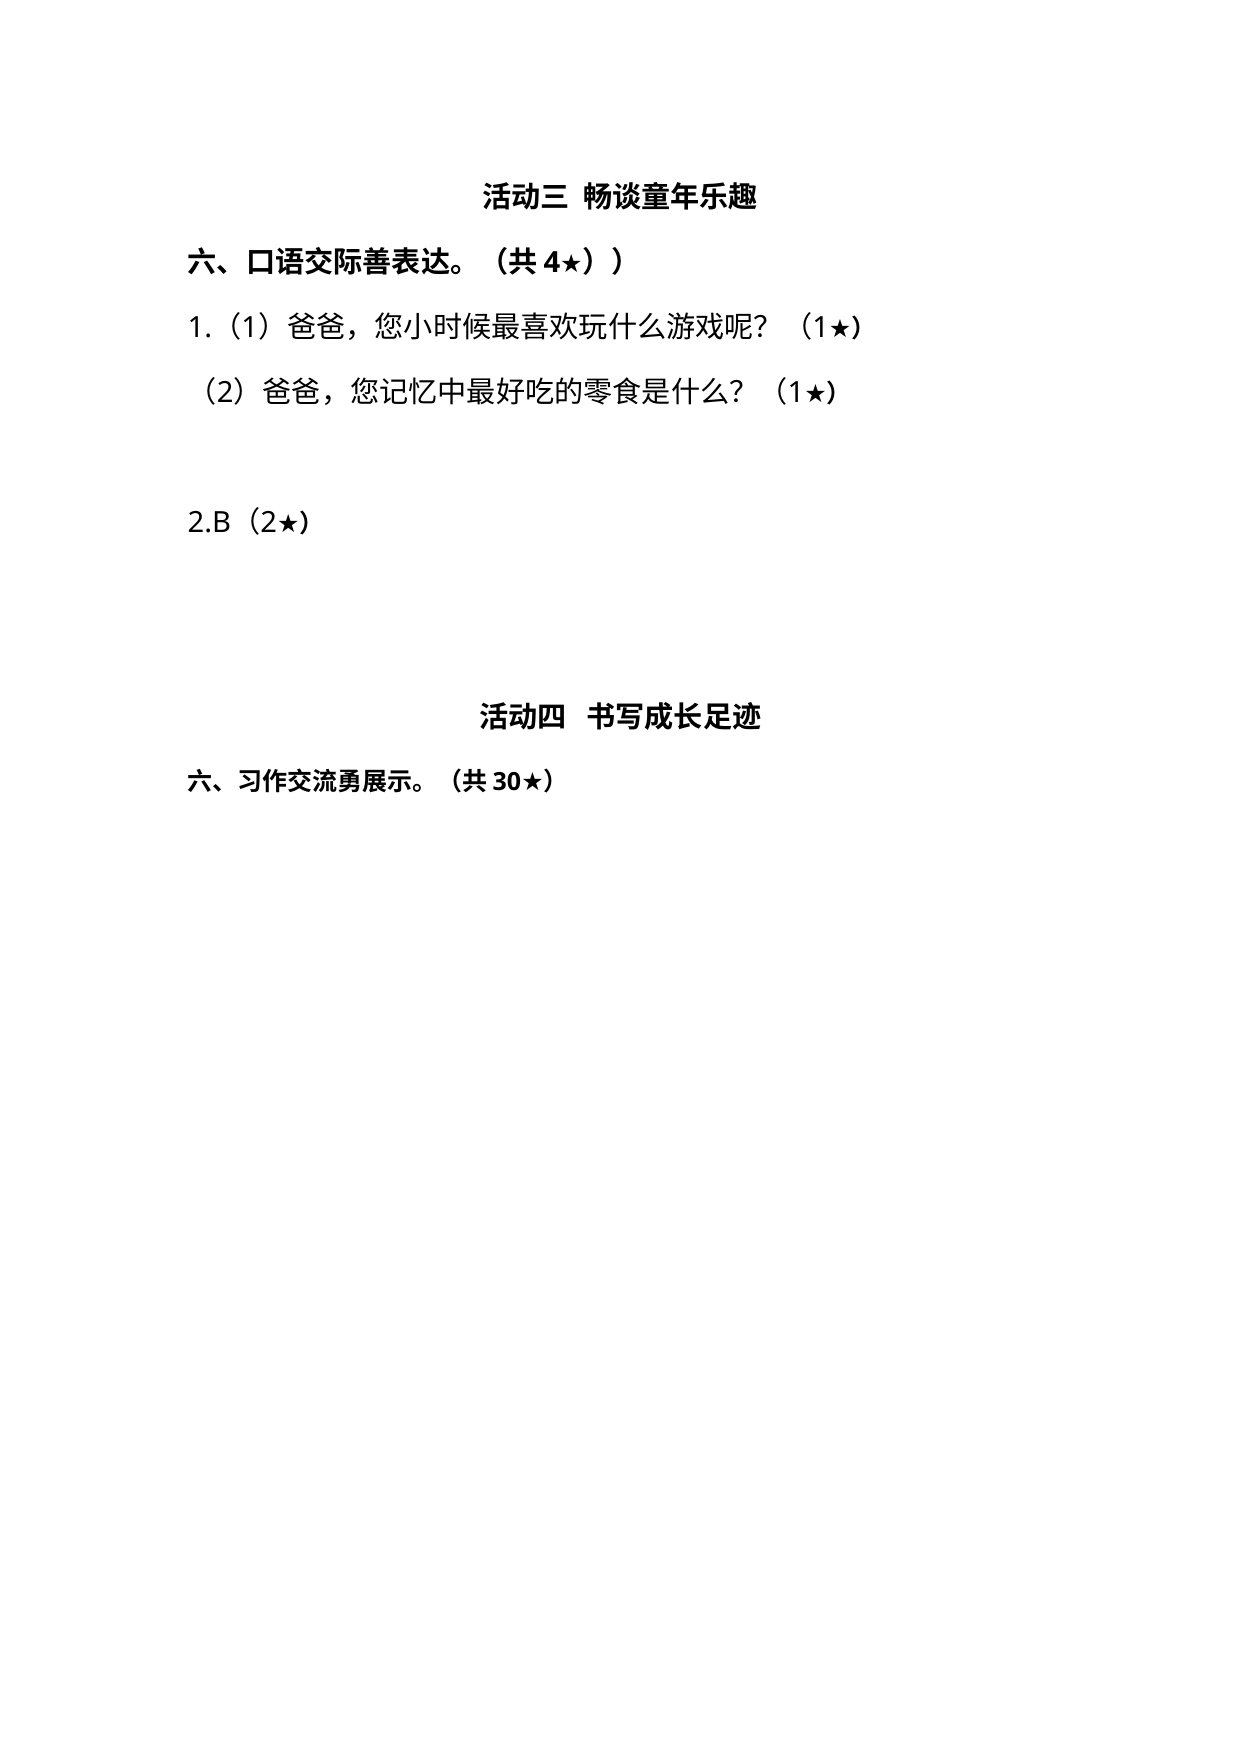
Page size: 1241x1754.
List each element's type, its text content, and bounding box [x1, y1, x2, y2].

text 2.B（2★） [187, 487, 1053, 552]
text 六、口语交际善表达。（共4★）） [187, 227, 1053, 292]
text 1.（1）爸爸，您小时候最喜欢玩什么游戏呢？（1★） [187, 292, 1053, 357]
text （2）爸爸，您记忆中最好吃的零食是什么？（1★） [187, 357, 1053, 422]
text 六、习作交流勇展示。（共30★） [187, 747, 1053, 812]
text 活动三 畅谈童年乐趣 [187, 162, 1053, 227]
text 活动四 书写成长足迹 [187, 682, 1053, 747]
